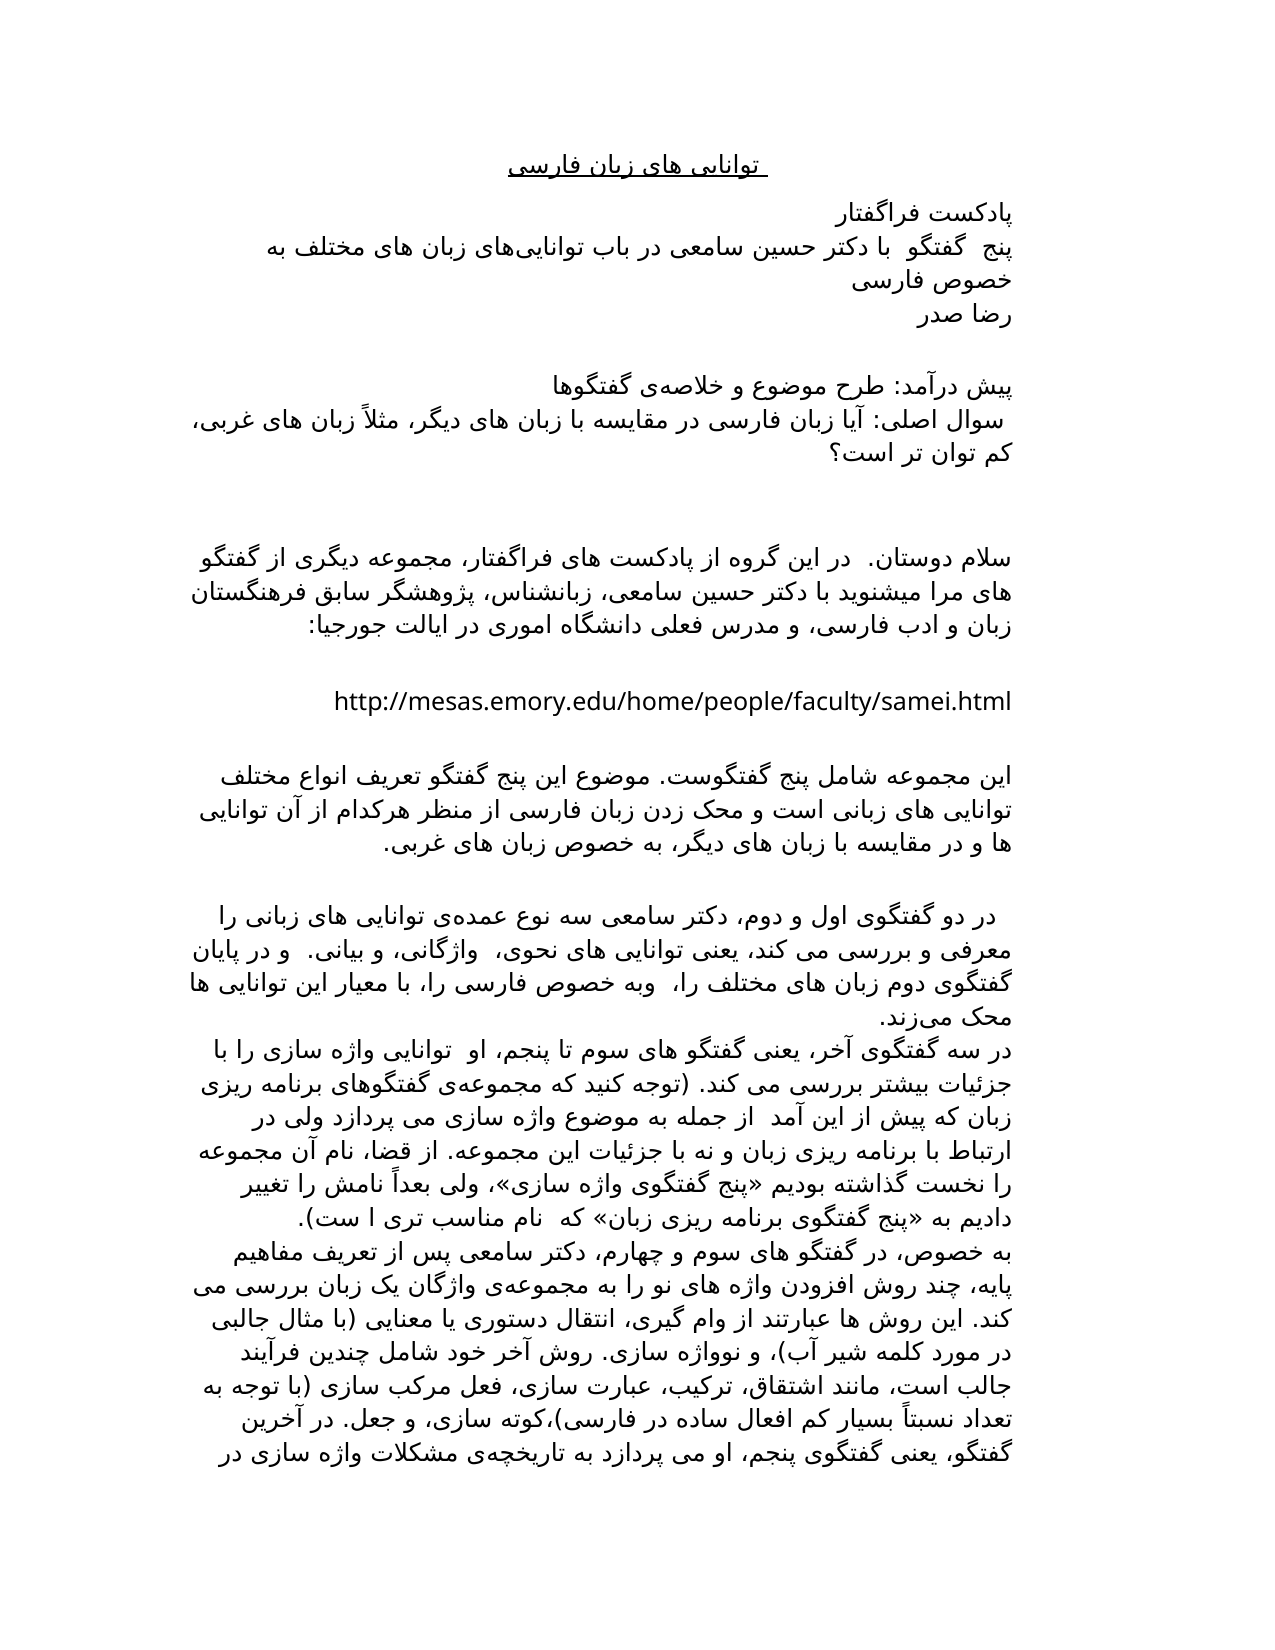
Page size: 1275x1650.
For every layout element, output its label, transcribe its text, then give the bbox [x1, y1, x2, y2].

text پادکست فراگفتار [187, 198, 1012, 227]
text توانایی های زبان فارسی [187, 150, 1087, 179]
text سوال اصلی: آیا زبان فارسی در مقایسه با زبان های دیگر، مثلاً زبان های غربی، کم توان تر است؟ [187, 405, 1012, 468]
text رضا صدر [187, 299, 1012, 328]
text پیش درآمد: طرح موضوع و خلاصه‌ی گفتگوها [187, 371, 1012, 401]
text http://mesas.emory.edu/home/people/faculty/samei.html [187, 683, 1012, 717]
text سلام دوستان. در این گروه از پادکست های فراگفتار، مجموعه دیگری از گفتگو های مرا میشنوید با دکتر حسین سامعی، زبانشناس، پژوهشگر سابق فرهنگستان زبان و ادب فارسی، و مدرس فعلی دانشگاه اموری در ایالت جورجیا: [187, 543, 1012, 640]
text پنج گفتگو با دکتر حسین سامعی در باب توانایی‌های زبان های مختلف به خصوص فارسی [187, 232, 1012, 294]
text این مجموعه شامل پنج گفتگوست. موضوع این پنج گفتگو تعریف انواع مختلف توانایی های زبانی است و محک زدن زبان فارسی از منظر هرکدام از آن توانایی ها و در مقایسه با زبان های دیگر، به خصوص زبان های غربی. [187, 762, 1012, 858]
text در دو گفتگوی اول و دوم، دکتر سامعی سه نوع عمده‌ی توانایی های زبانی را معرفی و بررسی می کند، یعنی توانایی های نحوی، واژگانی، و بیانی. و در پایان گفتگوی دوم زبان های مختلف را، وبه خصوص فارسی را، با معیار این توانایی ها محک می‌زند. [187, 901, 1012, 1031]
text در سه گفتگوی آخر، یعنی گفتگو های سوم تا پنجم، او توانایی واژه سازی را با جزئیات بیشتر بررسی می کند. (توجه کنید که مجموعه‌ی گفتگوهای برنامه ریزی زبان که پیش از این آمد از جمله به موضوع واژه سازی می پردازد ولی در ارتباط با برنامه ریزی زبان و نه با جزئیات این مجموعه. از قضا، نام آن مجموعه را نخست گذاشته بودیم «پنج گفتگوی واژه سازی»، ولی بعداً نامش را تغییر دادیم به «پنج گفتگوی برنامه ریزی زبان» که نام مناسب تری ا ست). [187, 1036, 1012, 1232]
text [187, 1237, 1012, 1467]
